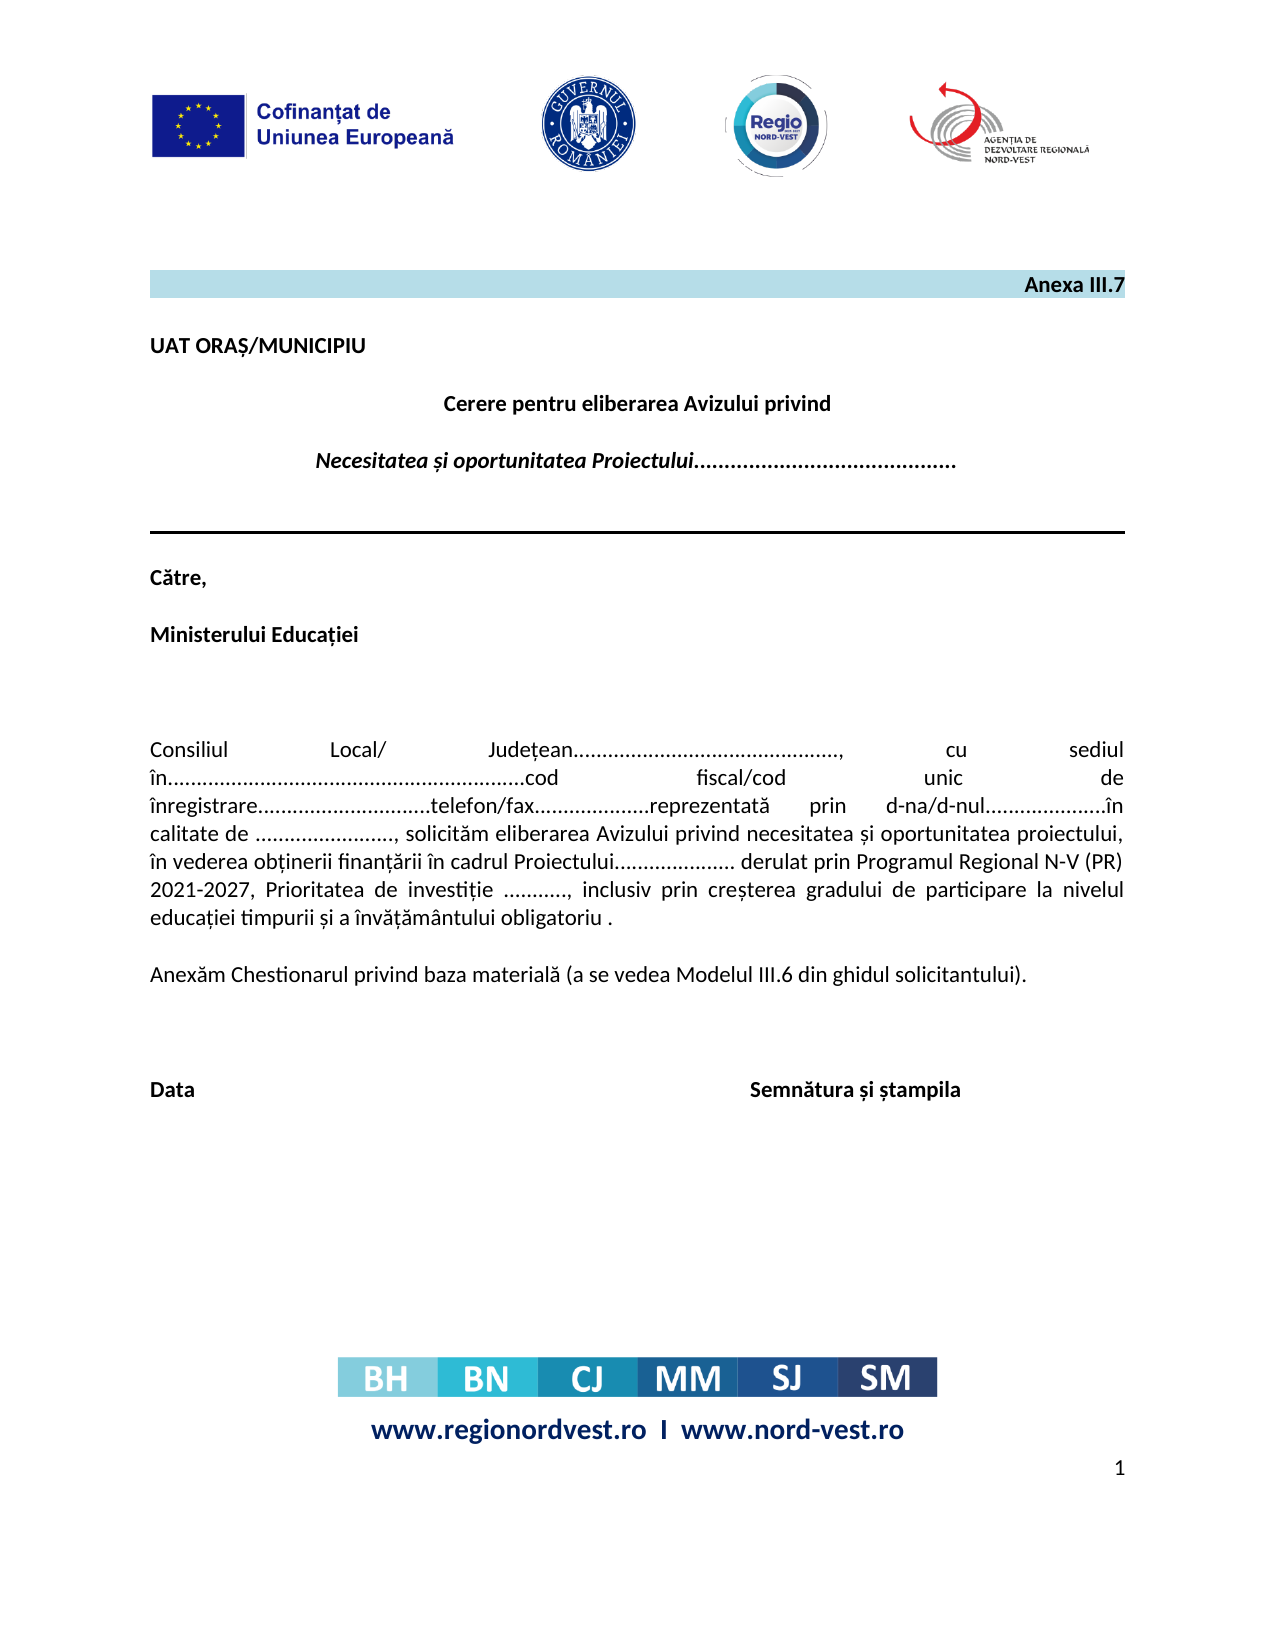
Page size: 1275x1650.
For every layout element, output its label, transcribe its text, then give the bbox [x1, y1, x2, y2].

text Cerere pentru eliberarea Avizului privind [150, 389, 1125, 417]
picture [337, 1357, 938, 1397]
picture [150, 75, 1089, 177]
text Către, [150, 563, 1125, 591]
text Ministerului Educaţiei [150, 621, 1125, 649]
text Anexa III.7 [150, 270, 1125, 298]
text Data Semnătura şi ştampila [150, 1075, 1125, 1103]
text UAT ORAŞ/MUNICIPIU [150, 332, 1125, 359]
text Anexăm Chestionarul privind baza materială (a se vedea Modelul III.6 din ghidul solicitantului). [150, 960, 1125, 988]
text Consiliul Local/ Judeţean.............................................., cu sediul în..............................................................cod fiscal/cod unic de înregistrare..............................telefon/fax....................reprezentată prin d-na/d-nul.....................în calitate de ........................, solicităm eliberarea Avizului privind necesitatea şi oportunitatea proiectului, în vederea obţinerii finanţării în cadrul Proiectului..................... derulat prin Programul Regional N-V (PR) 2021-2027, Prioritatea de investiție ..........., inclusiv prin creșterea gradului de participare la nivelul educaţiei timpurii şi a învăţământului obligatoriu . [150, 735, 1125, 931]
text Necesitatea şi oportunitatea Proiectului........................................... [150, 446, 1125, 474]
